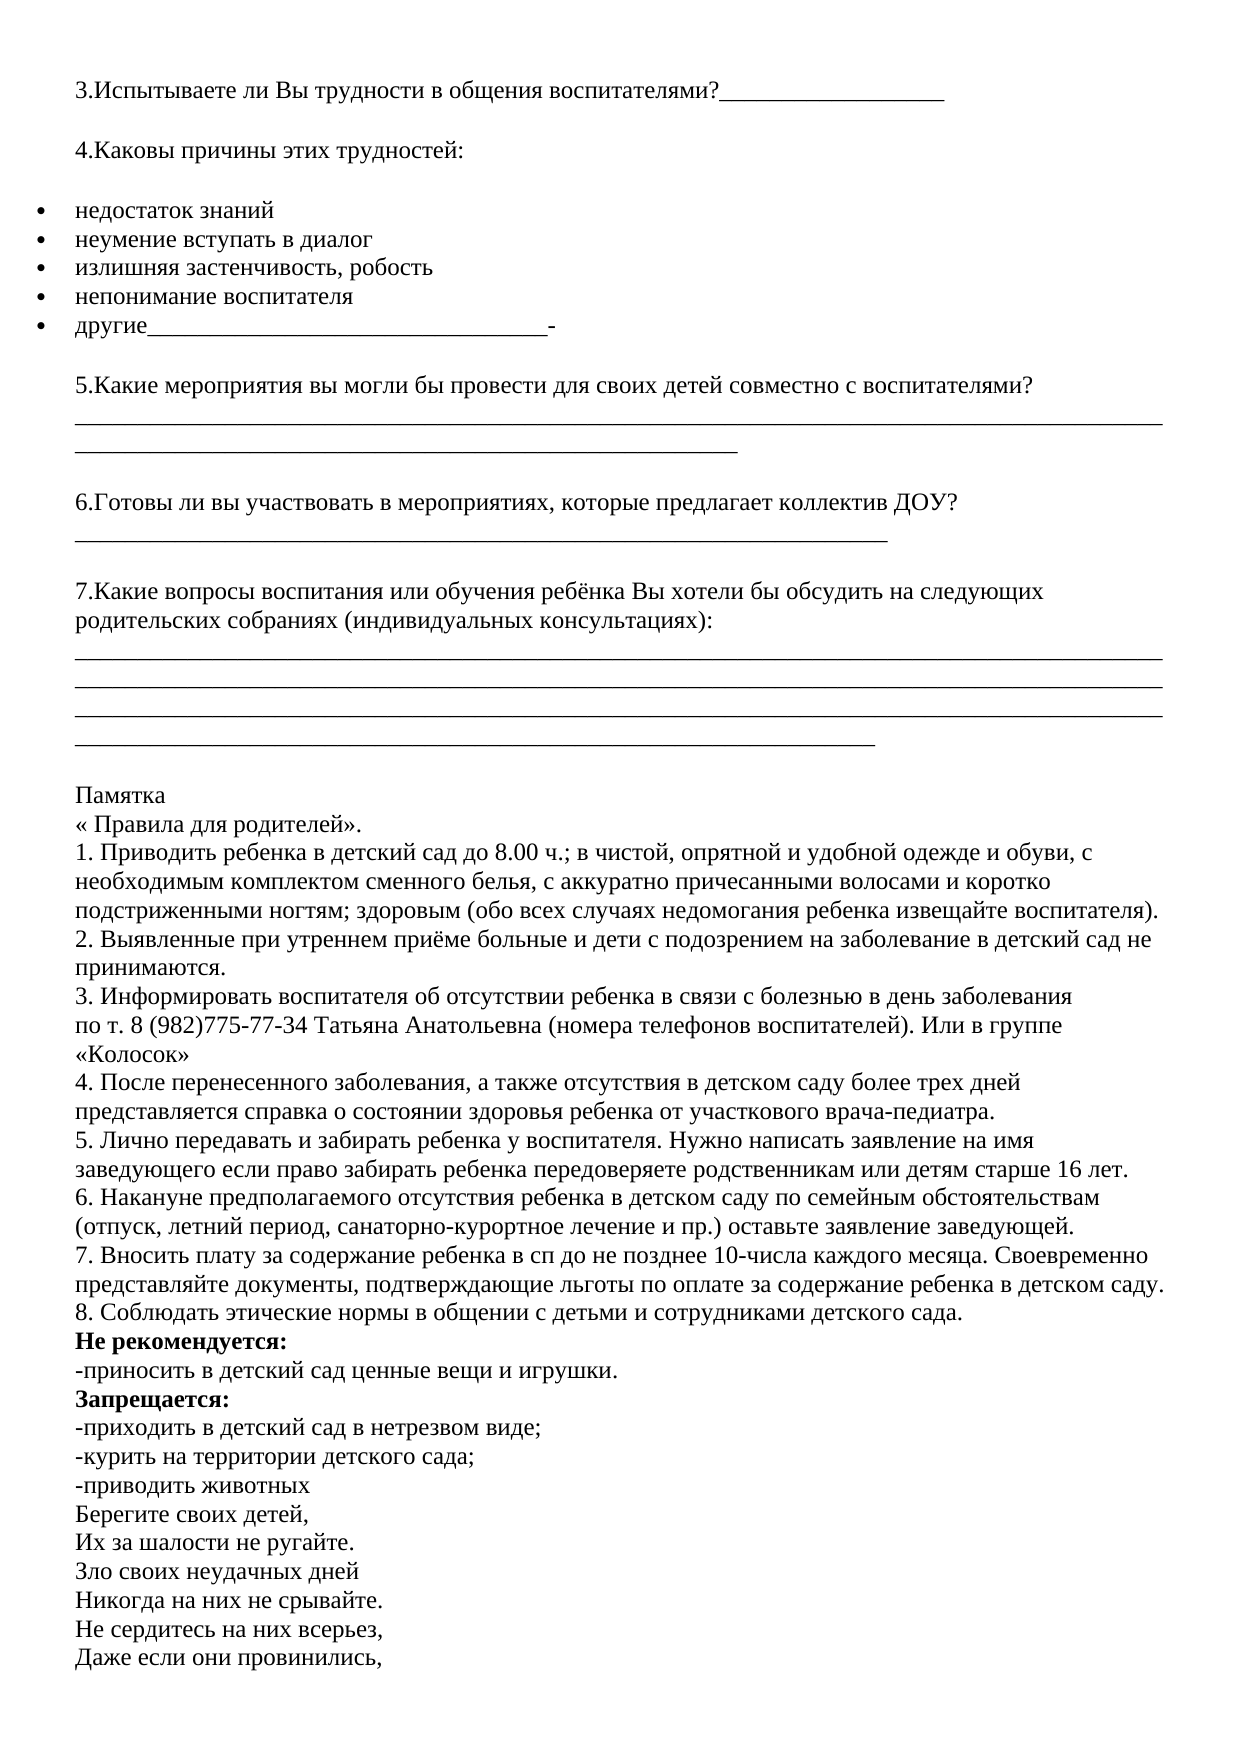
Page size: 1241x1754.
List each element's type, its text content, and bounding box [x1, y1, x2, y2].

text 3. Информировать воспитателя об отсутствии ребенка в связи с болезнью в день заболевания [75, 981, 1165, 1010]
text 4.Каковы причины этих трудностей: [75, 135, 1165, 164]
text 5.Какие мероприятия вы могли бы провести для своих детей совместно с воспитателями? ____________________________________________________________________________________________________________________________________________ [75, 370, 1165, 456]
list излишняя застенчивость, робость [37, 252, 1165, 281]
text Памятка [75, 780, 1165, 809]
text 5. Лично передавать и забирать ребенка у воспитателя. Нужно написать заявление на имя заведующего если право забирать ребенка передоверяете родственникам или детям старше 16 лет. [75, 1125, 1165, 1182]
list другие________________________________- [37, 310, 1165, 339]
text Не рекомендуется: [75, 1326, 1165, 1355]
list непонимание воспитателя [37, 281, 1165, 310]
text -приводить животных [75, 1470, 1165, 1499]
text 1. Приводить ребенка в детский сад до 8.00 ч.; в чистой, опрятной и удобной одежде и обуви, с необходимым комплектом сменного белья, с аккуратно причесанными волосами и коротко подстриженными ногтям; здоровым (обо всех случаях недомогания ребенка извещайте воспитателя). [75, 837, 1165, 924]
text 6.Готовы ли вы участвовать в мероприятиях, которые предлагает коллектив ДОУ?_________________________________________________________________ [75, 487, 1165, 545]
text 8. Соблюдать этические нормы в общении с детьми и сотрудниками детского сада. [75, 1297, 1165, 1326]
text -курить на территории детского сада; [75, 1441, 1165, 1470]
text 7. Вносить плату за содержание ребенка в сп до не позднее 10-числа каждого месяца. Своевременно представляйте документы, подтверждающие льготы по оплате за содержание ребенка в детском саду. [75, 1240, 1165, 1297]
text -приходить в детский сад в нетрезвом виде; [75, 1412, 1165, 1441]
text 7.Какие вопросы воспитания или обучения ребёнка Вы хотели бы обсудить на следующих родительских собраниях (индивидуальных консультациях): _____________________________________________________________________________________________________________________________________________________________________________________________________________________________________________________________________________________________________________________________________ [75, 576, 1165, 749]
text 6. Накануне предполагаемого отсутствия ребенка в детском саду по семейным обстоятельствам (отпуск, летний период, санаторно-курортное лечение и пр.) оставьте заявление заведующей. [75, 1182, 1165, 1240]
text по т. 8 (982)775-77-34 Татьяна Анатольевна (номера телефонов воспитателей). Или в группе «Колосок» [75, 1010, 1165, 1067]
text 2. Выявленные при утреннем приёме больные и дети с подозрением на заболевание в детский сад не принимаются. [75, 924, 1165, 981]
text « Правила для родителей». [75, 809, 1165, 837]
text 4. После перенесенного заболевания, а также отсутствия в детском саду более трех дней представляется справка о состоянии здоровья ребенка от участкового врача-педиатра. [75, 1067, 1165, 1125]
list неумение вступать в диалог [37, 224, 1165, 252]
text -приносить в детский сад ценные вещи и игрушки. [75, 1355, 1165, 1384]
list недостаток знаний [37, 195, 1165, 224]
text Запрещается: [75, 1384, 1165, 1412]
text 3.Испытываете ли Вы трудности в общения воспитателями?__________________ [75, 75, 1165, 104]
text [75, 1499, 1165, 1671]
